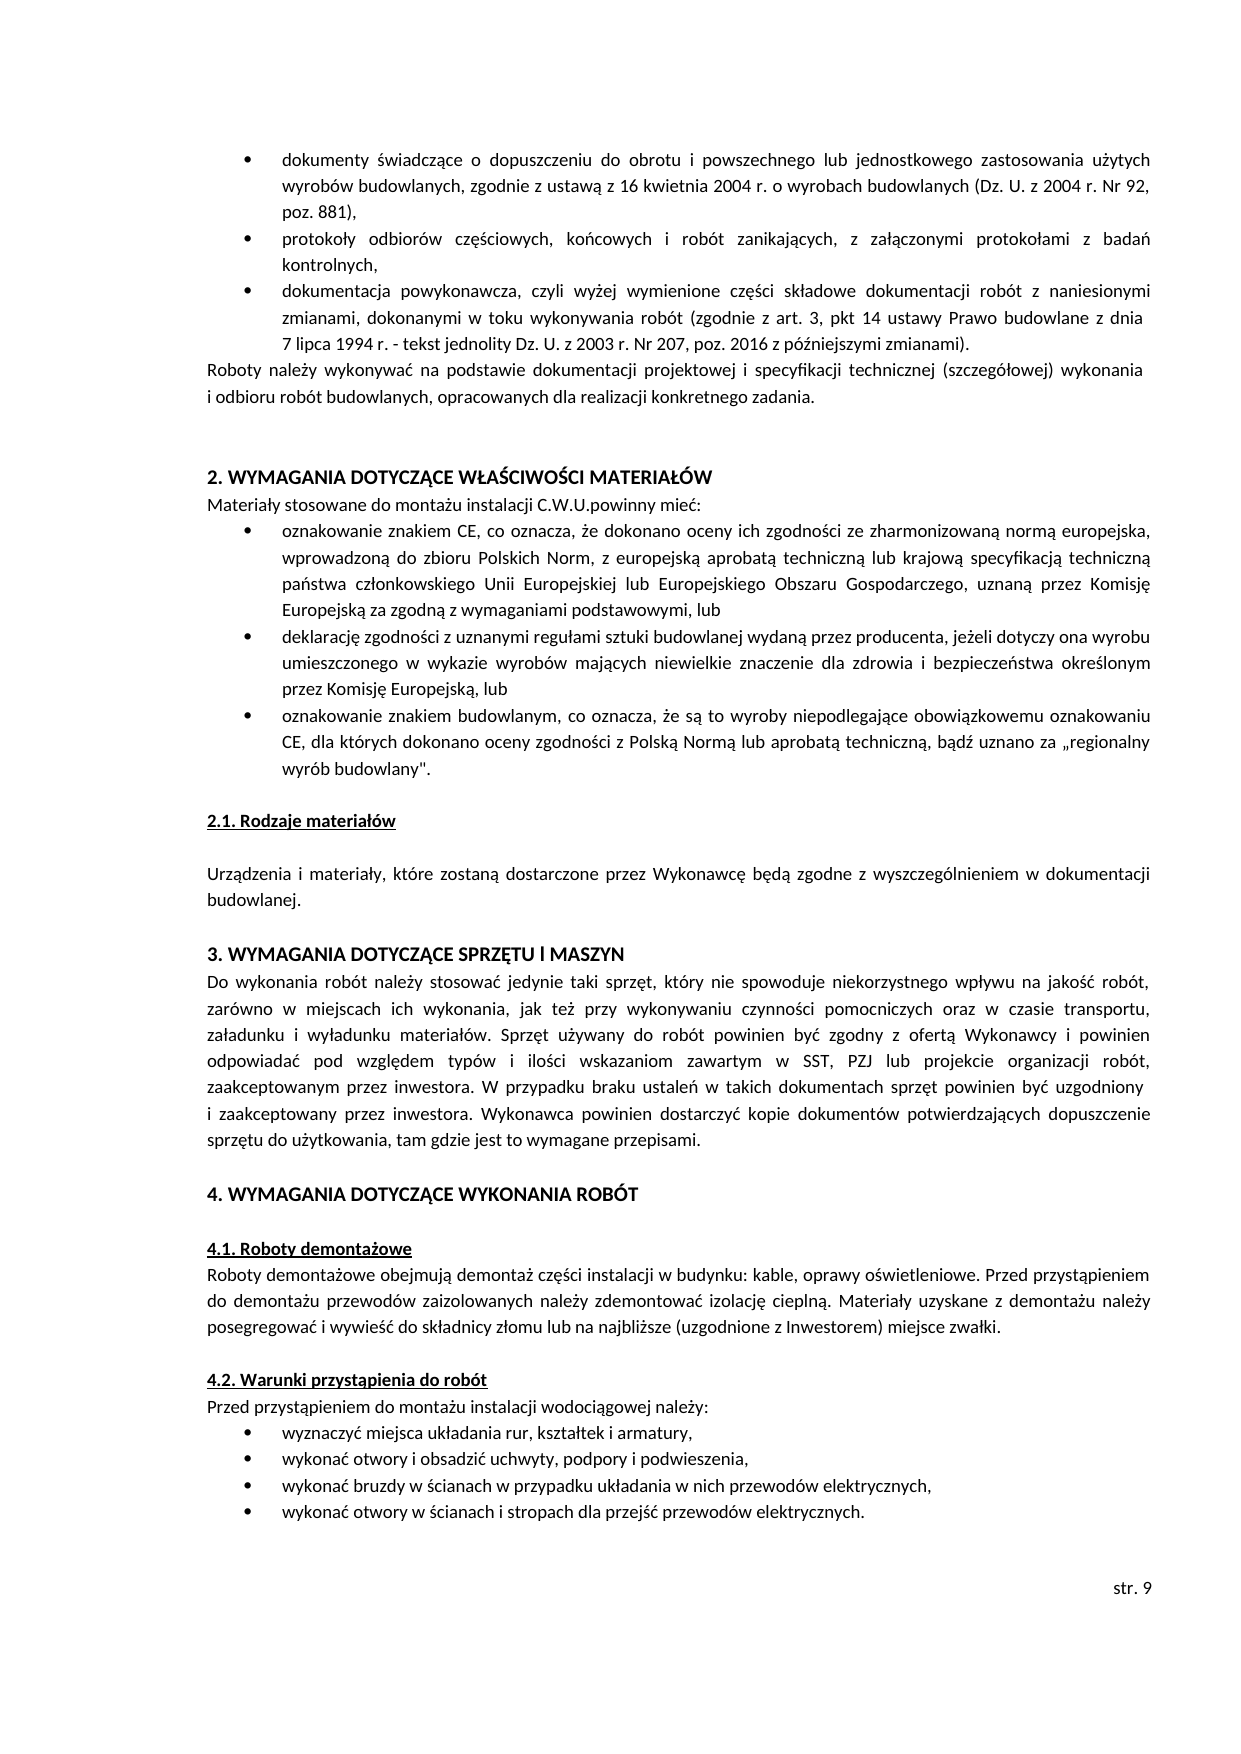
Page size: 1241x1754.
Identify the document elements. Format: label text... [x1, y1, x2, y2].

subtitle 4.2. Warunki przystąpienia do robót [207, 1368, 1152, 1391]
subtitle 3. WYMAGANIA DOTYCZĄCE SPRZĘTU l MASZYN [207, 941, 1152, 967]
list wykonać bruzdy w ścianach w przypadku układania w nich przewodów elektrycznych, [244, 1474, 1152, 1497]
text Materiały stosowane do montażu instalacji C.W.U.powinny mieć: [207, 493, 1152, 516]
list oznakowanie znakiem CE, co oznacza, że dokonano oceny ich zgodności ze zharmonizowaną normą europejska, wprowadzoną do zbioru Polskich Norm, z europejską aprobatą techniczną lub krajową specyfikacją techniczną państwa członkowskiego Unii Europejskiej lub Europejskiego Obszaru Gospodarczego, uznaną przez Komisję Europejską za zgodną z wymaganiami podstawowymi, lub [244, 519, 1152, 621]
list oznakowanie znakiem budowlanym, co oznacza, że są to wyroby niepodlegające obowiązkowemu oznakowaniu CE, dla których dokonano oceny zgodności z Polską Normą lub aprobatą techniczną, bądź uznano za „regionalny wyrób budowlany". [244, 704, 1152, 779]
list dokumenty świadczące o dopuszczeniu do obrotu i powszechnego lub jednostkowego zastosowania użytych wyrobów budowlanych, zgodnie z ustawą z 16 kwietnia 2004 r. o wyrobach budowlanych (Dz. U. z 2004 r. Nr 92, poz. 881), [244, 148, 1152, 223]
list deklarację zgodności z uznanymi regułami sztuki budowlanej wydaną przez producenta, jeżeli dotyczy ona wyrobu umieszczonego w wykazie wyrobów mających niewielkie znaczenie dla zdrowia i bezpieczeństwa określonym przez Komisję Europejską, lub [244, 625, 1152, 701]
subtitle 2.1. Rodzaje materiałów [207, 809, 1152, 832]
text Do wykonania robót należy stosować jedynie taki sprzęt, który nie spowoduje niekorzystnego wpływu na jakość robót, zarówno w miejscach ich wykonania, jak też przy wykonywaniu czynności pomocniczych oraz w czasie transportu, załadunku i wyładunku materiałów. Sprzęt używany do robót powinien być zgodny z ofertą Wykonawcy i powinien odpowiadać pod względem typów i ilości wskazaniom zawartym w SST, PZJ lub projekcie organizacji robót, zaakceptowanym przez inwestora. W przypadku braku ustaleń w takich dokumentach sprzęt powinien być uzgodniony i zaakceptowany przez inwestora. Wykonawca powinien dostarczyć kopie dokumentów potwierdzających dopuszczenie sprzętu do użytkowania, tam gdzie jest to wymagane przepisami. [207, 970, 1152, 1151]
subtitle Urządzenia i materiały, które zostaną dostarczone przez Wykonawcę będą zgodne z wyszczególnieniem w dokumentacji budowlanej. [207, 862, 1152, 911]
subtitle 2. WYMAGANIA DOTYCZĄCE WŁAŚCIWOŚCI MATERIAŁÓW [207, 464, 1152, 489]
text Przed przystąpieniem do montażu instalacji wodociągowej należy: [207, 1395, 1152, 1418]
list protokoły odbiorów częściowych, końcowych i robót zanikających, z załączonymi protokołami z badań kontrolnych, [244, 227, 1152, 276]
subtitle 4.1. Roboty demontażowe [207, 1237, 1152, 1259]
text Roboty należy wykonywać na podstawie dokumentacji projektowej i specyfikacji technicznej (szczegółowej) wykonania i odbioru robót budowlanych, opracowanych dla realizacji konkretnego zadania. [207, 358, 1152, 408]
list wyznaczyć miejsca układania rur, kształtek i armatury, [244, 1421, 1152, 1444]
list dokumentacja powykonawcza, czyli wyżej wymienione części składowe dokumentacji robót z naniesionymi zmianami, dokonanymi w toku wykonywania robót (zgodnie z art. 3, pkt 14 ustawy Prawo budowlane z dnia 7 lipca 1994 r. - tekst jednolity Dz. U. z 2003 r. Nr 207, poz. 2016 z późniejszymi zmianami). [244, 279, 1152, 355]
list wykonać otwory i obsadzić uchwyty, podpory i podwieszenia, [244, 1447, 1152, 1470]
list wykonać otwory w ścianach i stropach dla przejść przewodów elektrycznych. [244, 1500, 1152, 1523]
text Roboty demontażowe obejmują demontaż części instalacji w budynku: kable, oprawy oświetleniowe. Przed przystąpieniem do demontażu przewodów zaizolowanych należy zdemontować izolację cieplną. Materiały uzyskane z demontażu należy posegregować i wywieść do składnicy złomu lub na najbliższe (uzgodnione z Inwestorem) miejsce zwałki. [207, 1263, 1152, 1339]
subtitle 4. WYMAGANIA DOTYCZĄCE WYKONANIA ROBÓT [207, 1181, 1152, 1207]
